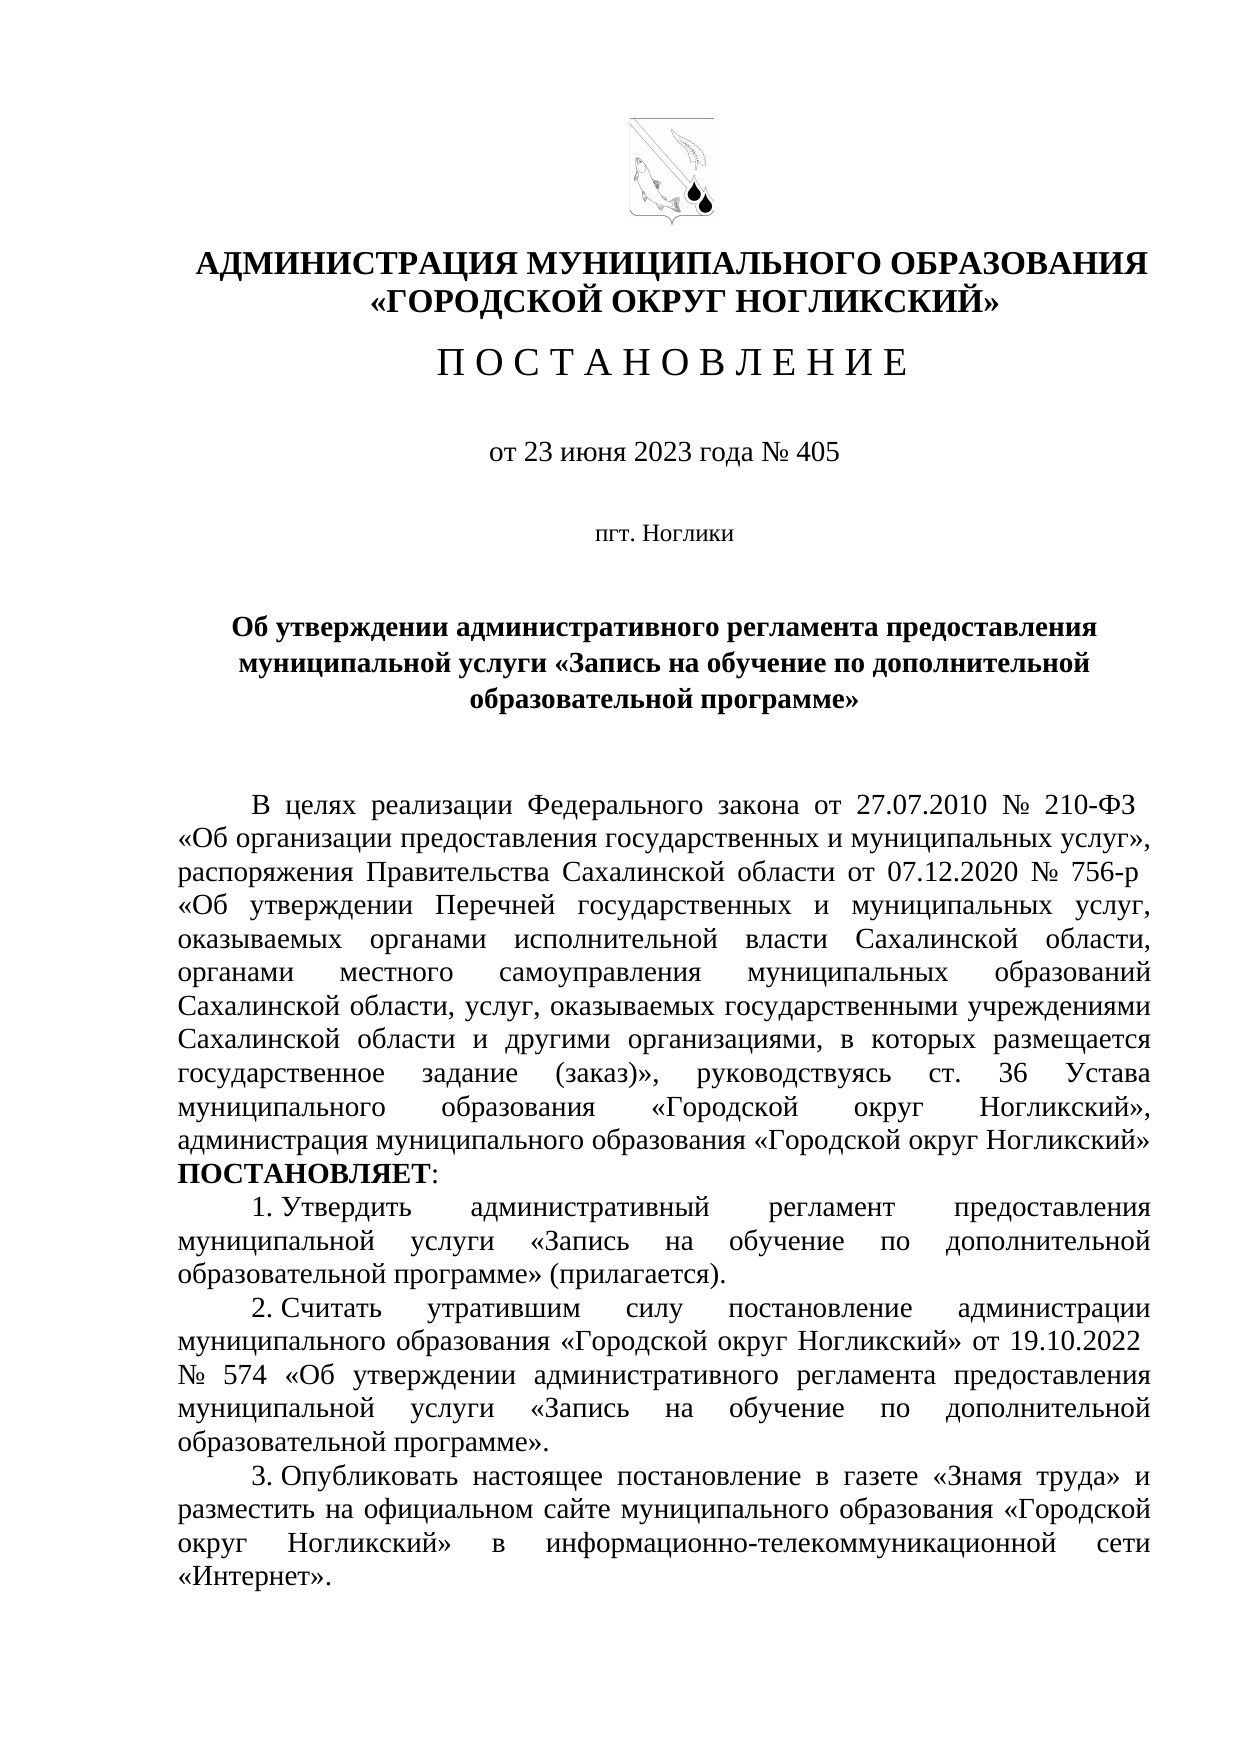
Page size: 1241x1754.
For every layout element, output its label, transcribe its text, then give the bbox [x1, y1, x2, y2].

list Утвердить административный регламент предоставления муниципальной услуги «Запись на обучение по дополнительной образовательной программе» (прилагается). [177, 1189, 1152, 1290]
text В целях реализации Федерального закона от 27.07.2010 № 210-ФЗ «Об организации предоставления государственных и муниципальных услуг», распоряжения Правительства Сахалинской области от 07.12.2020 № 756-р «Об утверждении Перечней государственных и муниципальных услуг, оказываемых органами исполнительной власти Сахалинской области, органами местного самоуправления муниципальных образований Сахалинской области, услуг, оказываемых государственными учреждениями Сахалинской области и другими организациями, в которых размещается государственное задание (заказ)», руководствуясь ст. 36 Устава муниципального образования «Городской округ Ногликский», администрация муниципального образования «Городской округ Ногликский» ПОСТАНОВЛЯЕТ: [177, 787, 1152, 1189]
text пгт. Ноглики [177, 518, 1152, 546]
picture [629, 118, 714, 225]
text Об утверждении административного регламента предоставления муниципальной услуги «Запись на обучение по дополнительной образовательной программе» [177, 609, 1152, 715]
text от № [177, 434, 1152, 468]
table_header АДМИНИСТРАЦИЯ МУНИЦИПАЛЬНОГО ОБРАЗОВАНИЯ «ГОРОДСКОЙ ОКРУГ НОГЛИКСКИЙ» П О С Т А Н О В Л Е Н И Е [177, 118, 1167, 384]
list Считать утратившим силу постановление администрации муниципального образования «Городской округ Ногликский» от 19.10.2022 № 574 «Об утверждении административного регламента предоставления муниципальной услуги «Запись на обучение по дополнительной образовательной программе». [177, 1290, 1152, 1458]
list Опубликовать настоящее постановление в газете «Знамя труда» и разместить на официальном сайте муниципального образования «Городской округ Ногликский» в информационно-телекоммуникационной сети «Интернет». [177, 1458, 1152, 1592]
